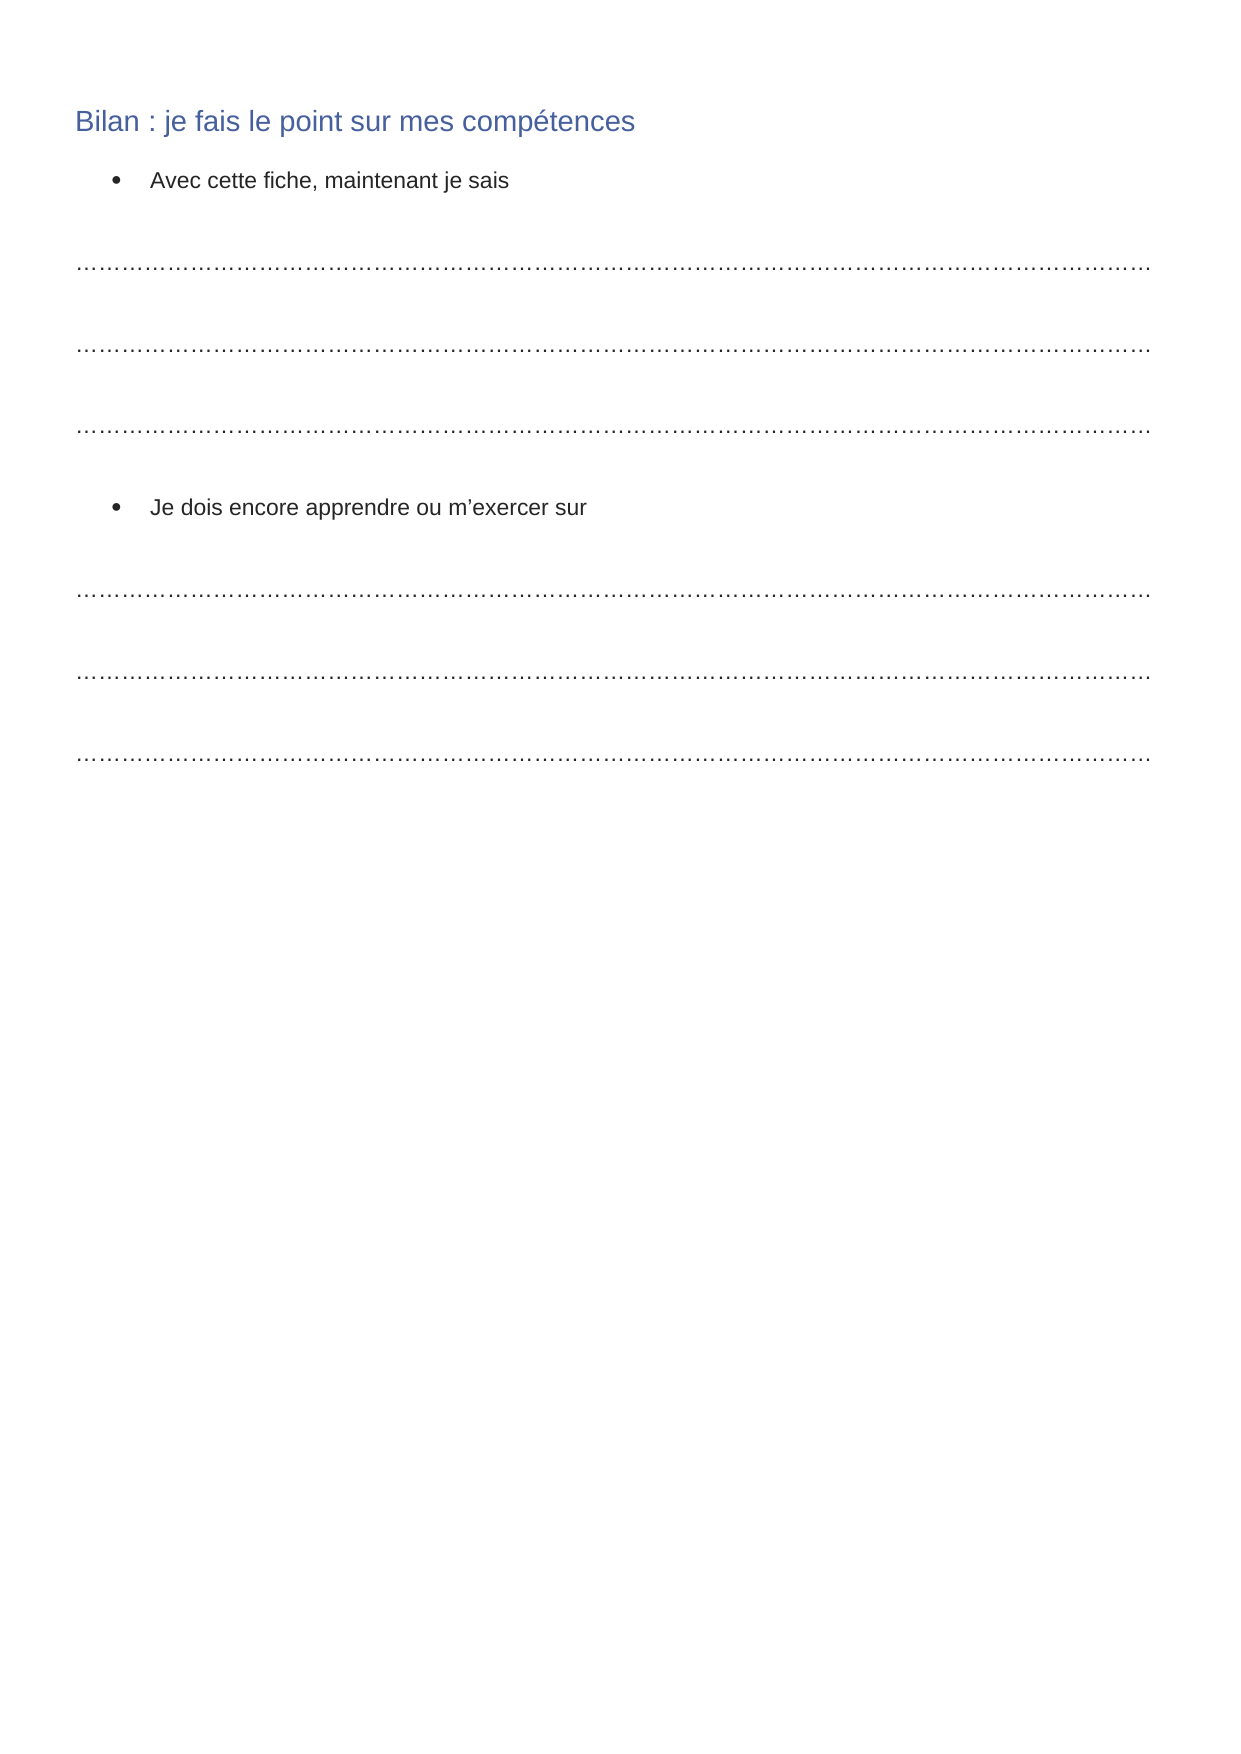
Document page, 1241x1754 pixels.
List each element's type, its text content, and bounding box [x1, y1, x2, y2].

text …………………………………………………………………………………………………………………………… [75, 249, 1165, 275]
text …………………………………………………………………………………………………………………………… [75, 576, 1165, 603]
subtitle Bilan : je fais le point sur mes compétences [75, 104, 1165, 138]
text …………………………………………………………………………………………………………………………… [75, 412, 1165, 439]
text …………………………………………………………………………………………………………………………… [75, 740, 1165, 766]
list Je dois encore apprendre ou m’exercer sur [112, 494, 1165, 521]
text …………………………………………………………………………………………………………………………… [75, 331, 1165, 357]
text …………………………………………………………………………………………………………………………… [75, 658, 1165, 684]
list Avec cette fiche, maintenant je sais [112, 167, 1165, 193]
